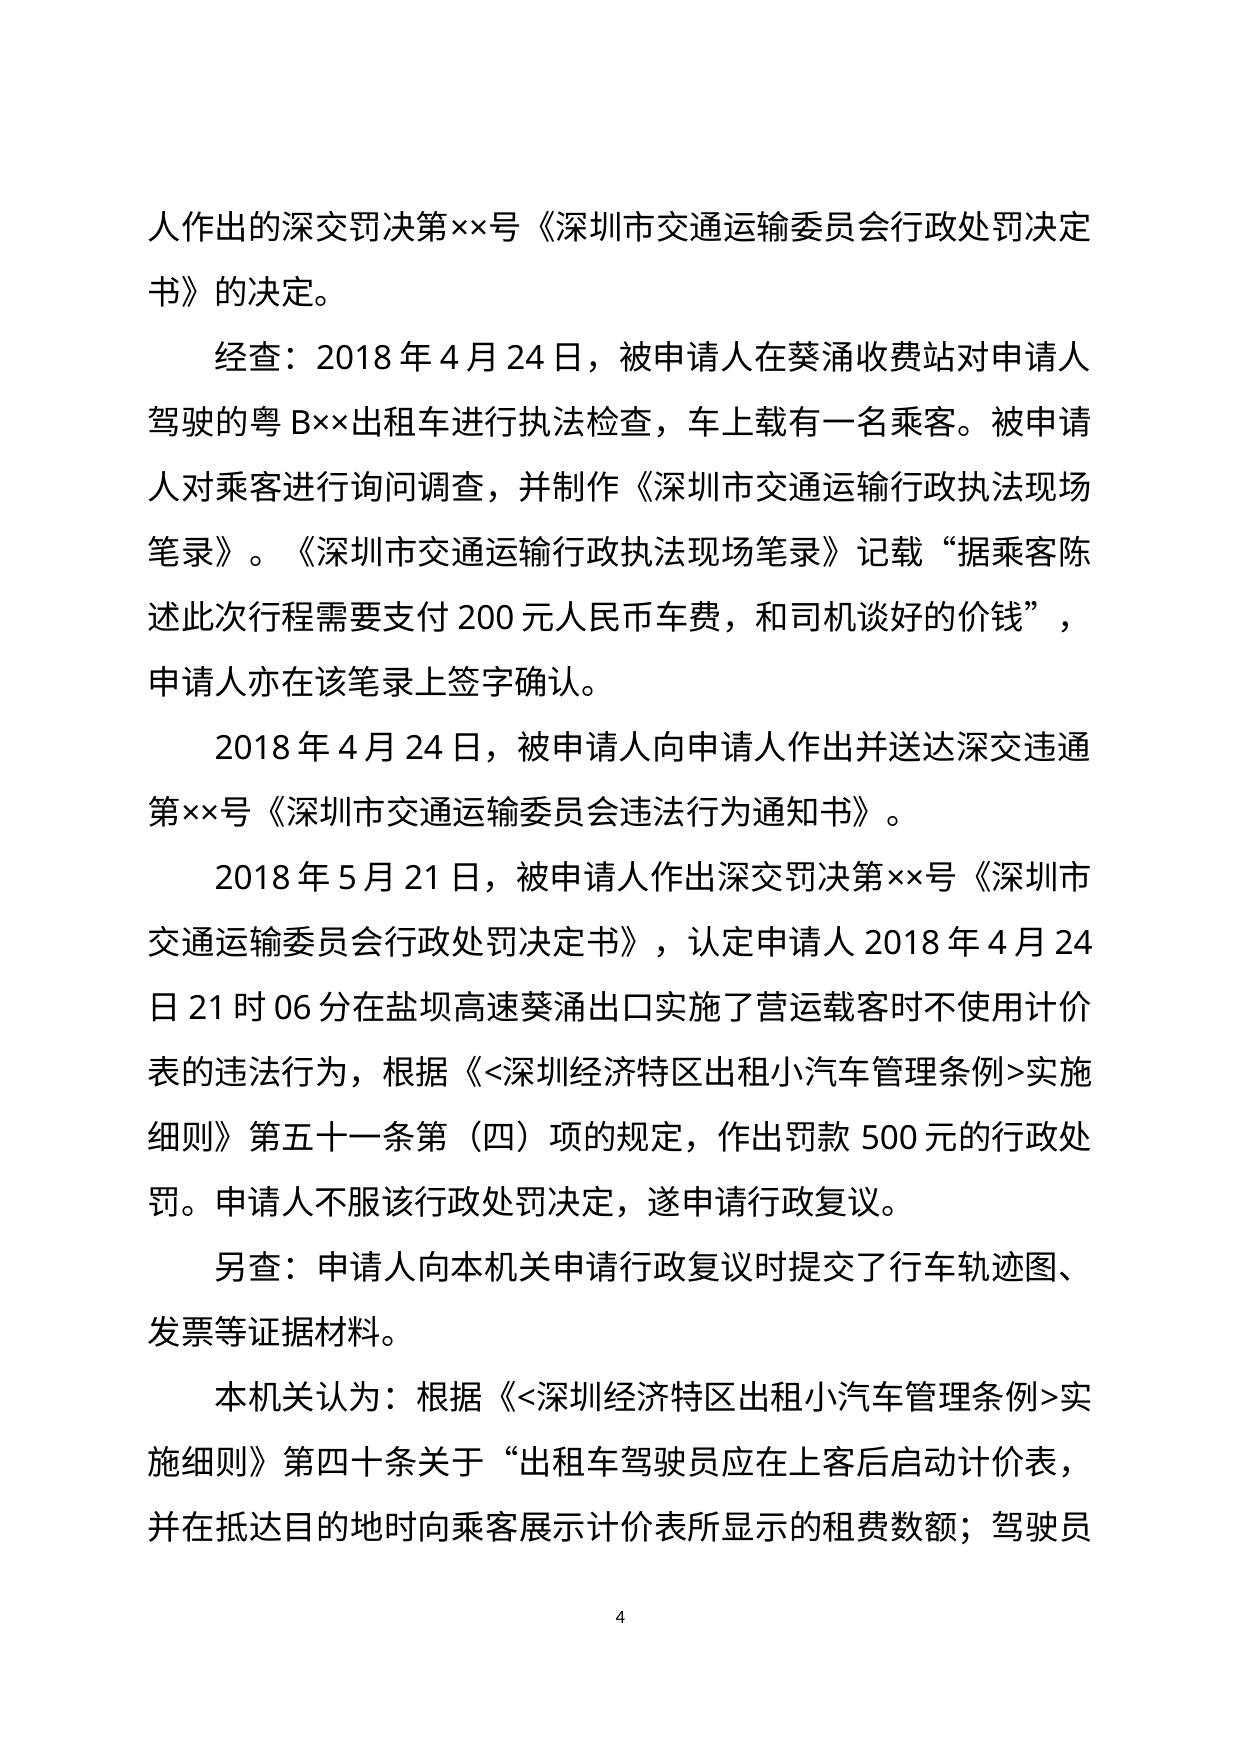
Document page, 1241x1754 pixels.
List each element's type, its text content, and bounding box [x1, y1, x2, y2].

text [148, 192, 1092, 322]
text 经查：2018年4月24日，被申请人在葵涌收费站对申请人驾驶的粤B××出租车进行执法检查，车上载有一名乘客。被申请人对乘客进行询问调查，并制作《深圳市交通运输行政执法现场笔录》。《深圳市交通运输行政执法现场笔录》记载“据乘客陈述此次行程需要支付200元人民币车费，和司机谈好的价钱”，申请人亦在该笔录上签字确认。 [148, 322, 1092, 712]
text 另查：申请人向本机关申请行政复议时提交了行车轨迹图、发票等证据材料。 [148, 1232, 1092, 1362]
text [148, 1362, 1092, 1557]
text 2018年5月21日，被申请人作出深交罚决第××号《深圳市交通运输委员会行政处罚决定书》，认定申请人2018年4月24日21时06分在盐坝高速葵涌出口实施了营运载客时不使用计价表的违法行为，根据《<深圳经济特区出租小汽车管理条例>实施细则》第五十一条第（四）项的规定，作出罚款500元的行政处罚。申请人不服该行政处罚决定，遂申请行政复议。 [148, 842, 1092, 1232]
text 2018年4月24日，被申请人向申请人作出并送达深交违通第××号《深圳市交通运输委员会违法行为通知书》。 [148, 712, 1092, 842]
